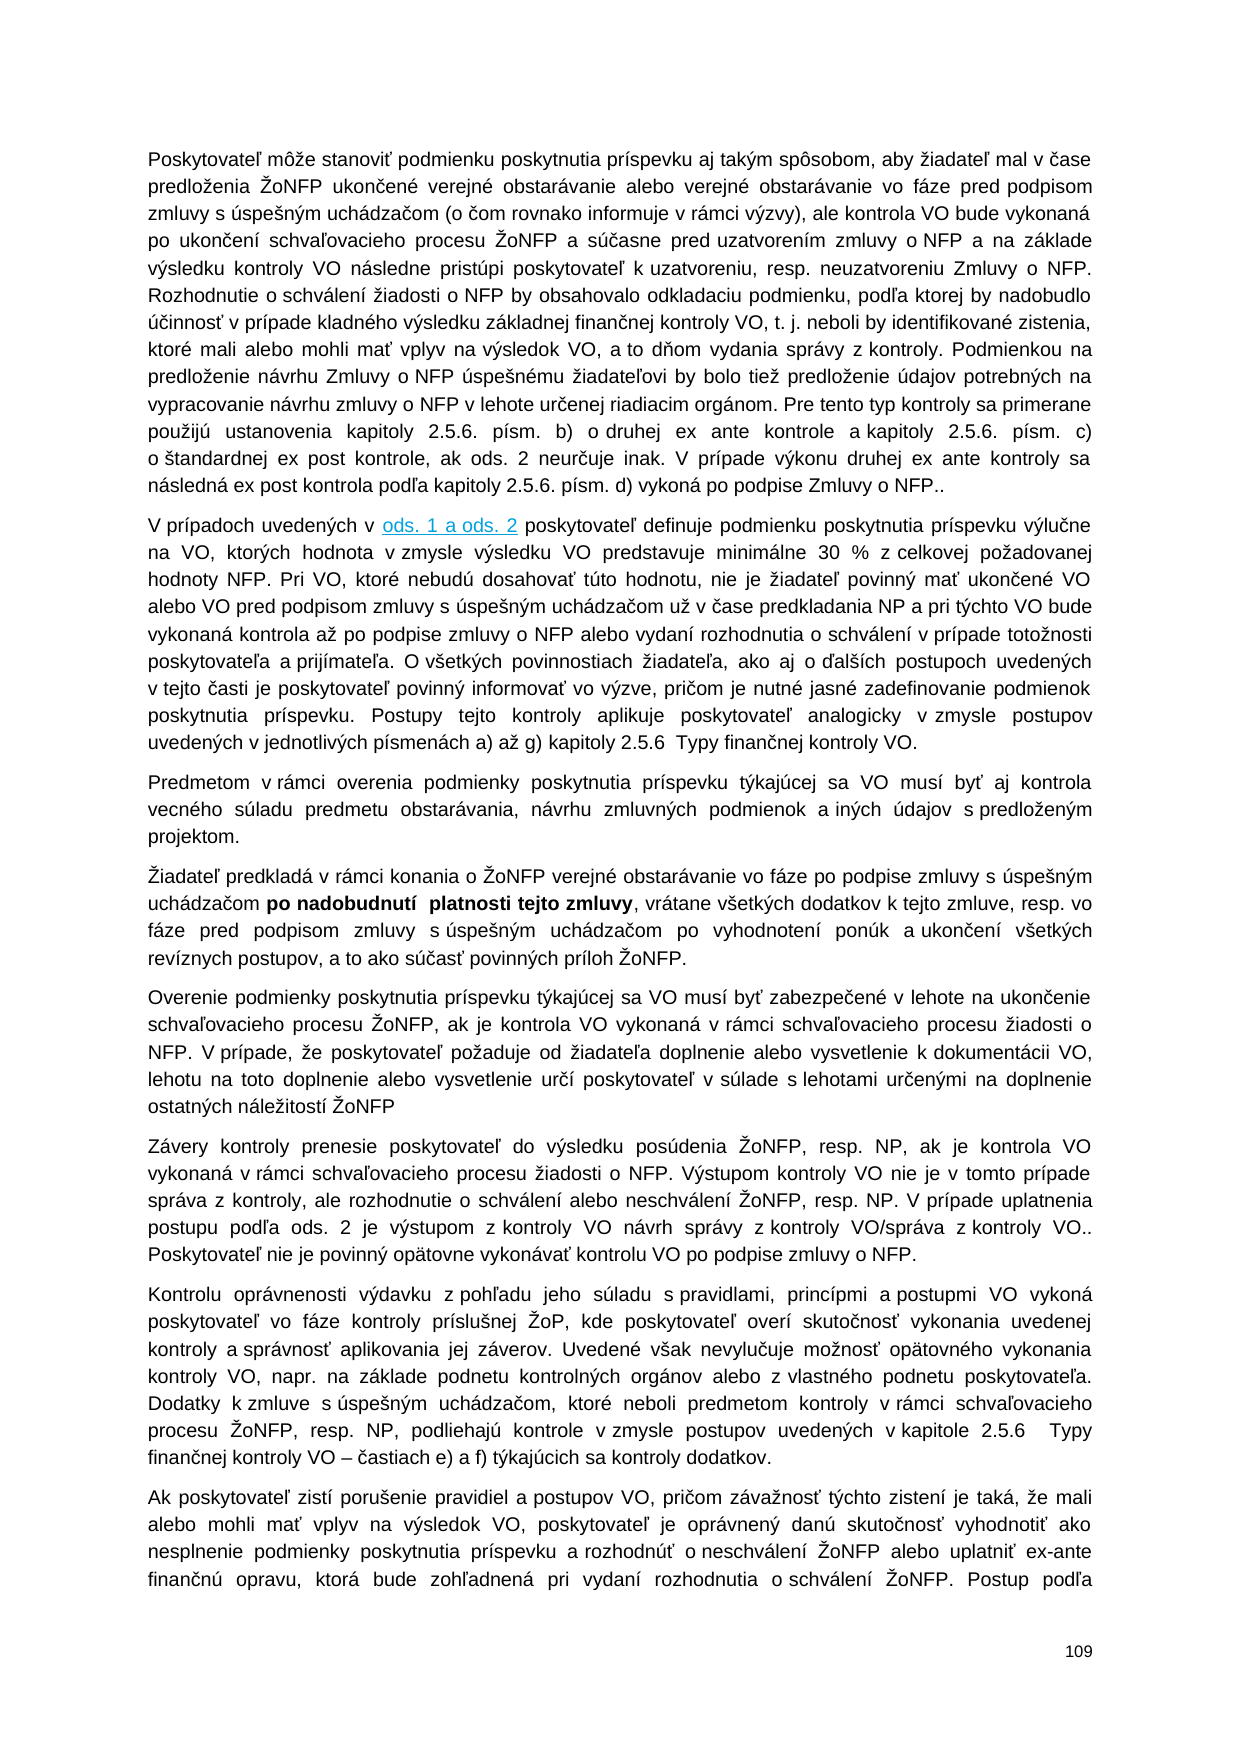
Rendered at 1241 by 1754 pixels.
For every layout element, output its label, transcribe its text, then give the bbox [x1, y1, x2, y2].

text Žiadateľ predkladá v rámci konania o ŽoNFP verejné obstarávanie vo fáze po podpise zmluvy s úspešným uchádzačom po nadobudnutí platnosti tejto zmluvy, vrátane všetkých dodatkov k tejto zmluve, resp. vo fáze pred podpisom zmluvy s úspešným uchádzačom po vyhodnotení ponúk a ukončení všetkých revíznych postupov, a to ako súčasť povinných príloh ŽoNFP. [148, 865, 1092, 969]
text V prípadoch uvedených v ods. 1 a ods. 2 poskytovateľ definuje podmienku poskytnutia príspevku výlučne na VO, ktorých hodnota v zmysle výsledku VO predstavuje minimálne 30 % z celkovej požadovanej hodnoty NFP. Pri VO, ktoré nebudú dosahovať túto hodnotu, nie je žiadateľ povinný mať ukončené VO alebo VO pred podpisom zmluvy s úspešným uchádzačom už v čase predkladania NP a pri týchto VO bude vykonaná kontrola až po podpise zmluvy o NFP alebo vydaní rozhodnutia o schválení v prípade totožnosti poskytovateľa a prijímateľa. O všetkých povinnostiach žiadateľa, ako aj o ďalších postupoch uvedených v tejto časti je poskytovateľ povinný informovať vo výzve, pričom je nutné jasné zadefinovanie podmienok poskytnutia príspevku. Postupy tejto kontroly aplikuje poskytovateľ analogicky v zmysle postupov uvedených v jednotlivých písmenách a) až g) kapitoly 2.5.6 Typy finančnej kontroly VO. [148, 514, 1092, 754]
text Poskytovateľ môže stanoviť podmienku poskytnutia príspevku aj takým spôsobom, aby žiadateľ mal v čase predloženia ŽoNFP ukončené verejné obstarávanie alebo verejné obstarávanie vo fáze pred podpisom zmluvy s úspešným uchádzačom (o čom rovnako informuje v rámci výzvy), ale kontrola VO bude vykonaná po ukončení schvaľovacieho procesu ŽoNFP a súčasne pred uzatvorením zmluvy o NFP a na základe výsledku kontroly VO následne pristúpi poskytovateľ k uzatvoreniu, resp. neuzatvoreniu Zmluvy o NFP. Rozhodnutie o schválení žiadosti o NFP by obsahovalo odkladaciu podmienku, podľa ktorej by nadobudlo účinnosť v prípade kladného výsledku základnej finančnej kontroly VO, t. j. neboli by identifikované zistenia, ktoré mali alebo mohli mať vplyv na výsledok VO, a to dňom vydania správy z kontroly. Podmienkou na predloženie návrhu Zmluvy o NFP úspešnému žiadateľovi by bolo tiež predloženie údajov potrebných na vypracovanie návrhu zmluvy o NFP v lehote určenej riadiacim orgánom. Pre tento typ kontroly sa primerane použijú ustanovenia kapitoly 2.5.6. písm. b) o druhej ex ante kontrole a kapitoly 2.5.6. písm. c) o štandardnej ex post kontrole, ak ods. 2 neurčuje inak. V prípade výkonu druhej ex ante kontroly sa následná ex post kontrola podľa kapitoly 2.5.6. písm. d) vykoná po podpise Zmluvy o NFP.. [148, 148, 1092, 497]
text Závery kontroly prenesie poskytovateľ do výsledku posúdenia ŽoNFP, resp. NP, ak je kontrola VO vykonaná v rámci schvaľovacieho procesu žiadosti o NFP. Výstupom kontroly VO nie je v tomto prípade správa z kontroly, ale rozhodnutie o schválení alebo neschválení ŽoNFP, resp. NP. V prípade uplatnenia postupu podľa ods. 2 je výstupom z kontroly VO návrh správy z kontroly VO/správa z kontroly VO.. Poskytovateľ nie je povinný opätovne vykonávať kontrolu VO po podpise zmluvy o NFP. [148, 1134, 1092, 1266]
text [148, 1486, 1092, 1590]
text Predmetom v rámci overenia podmienky poskytnutia príspevku týkajúcej sa VO musí byť aj kontrola vecného súladu predmetu obstarávania, návrhu zmluvných podmienok a iných údajov s predloženým projektom. [148, 771, 1092, 848]
text Kontrolu oprávnenosti výdavku z pohľadu jeho súladu s pravidlami, princípmi a postupmi VO vykoná poskytovateľ vo fáze kontroly príslušnej ŽoP, kde poskytovateľ overí skutočnosť vykonania uvedenej kontroly a správnosť aplikovania jej záverov. Uvedené však nevylučuje možnosť opätovného vykonania kontroly VO, napr. na základe podnetu kontrolných orgánov alebo z vlastného podnetu poskytovateľa. Dodatky k zmluve s úspešným uchádzačom, ktoré neboli predmetom kontroly v rámci schvaľovacieho procesu ŽoNFP, resp. NP, podliehajú kontrole v zmysle postupov uvedených v kapitole 2.5.6 Typy finančnej kontroly VO – častiach e) a f) týkajúcich sa kontroly dodatkov. [148, 1283, 1092, 1469]
text Overenie podmienky poskytnutia príspevku týkajúcej sa VO musí byť zabezpečené v lehote na ukončenie schvaľovacieho procesu ŽoNFP, ak je kontrola VO vykonaná v rámci schvaľovacieho procesu žiadosti o NFP. V prípade, že poskytovateľ požaduje od žiadateľa doplnenie alebo vysvetlenie k dokumentácii VO, lehotu na toto doplnenie alebo vysvetlenie určí poskytovateľ v súlade s lehotami určenými na doplnenie ostatných náležitostí ŽoNFP [148, 986, 1092, 1118]
